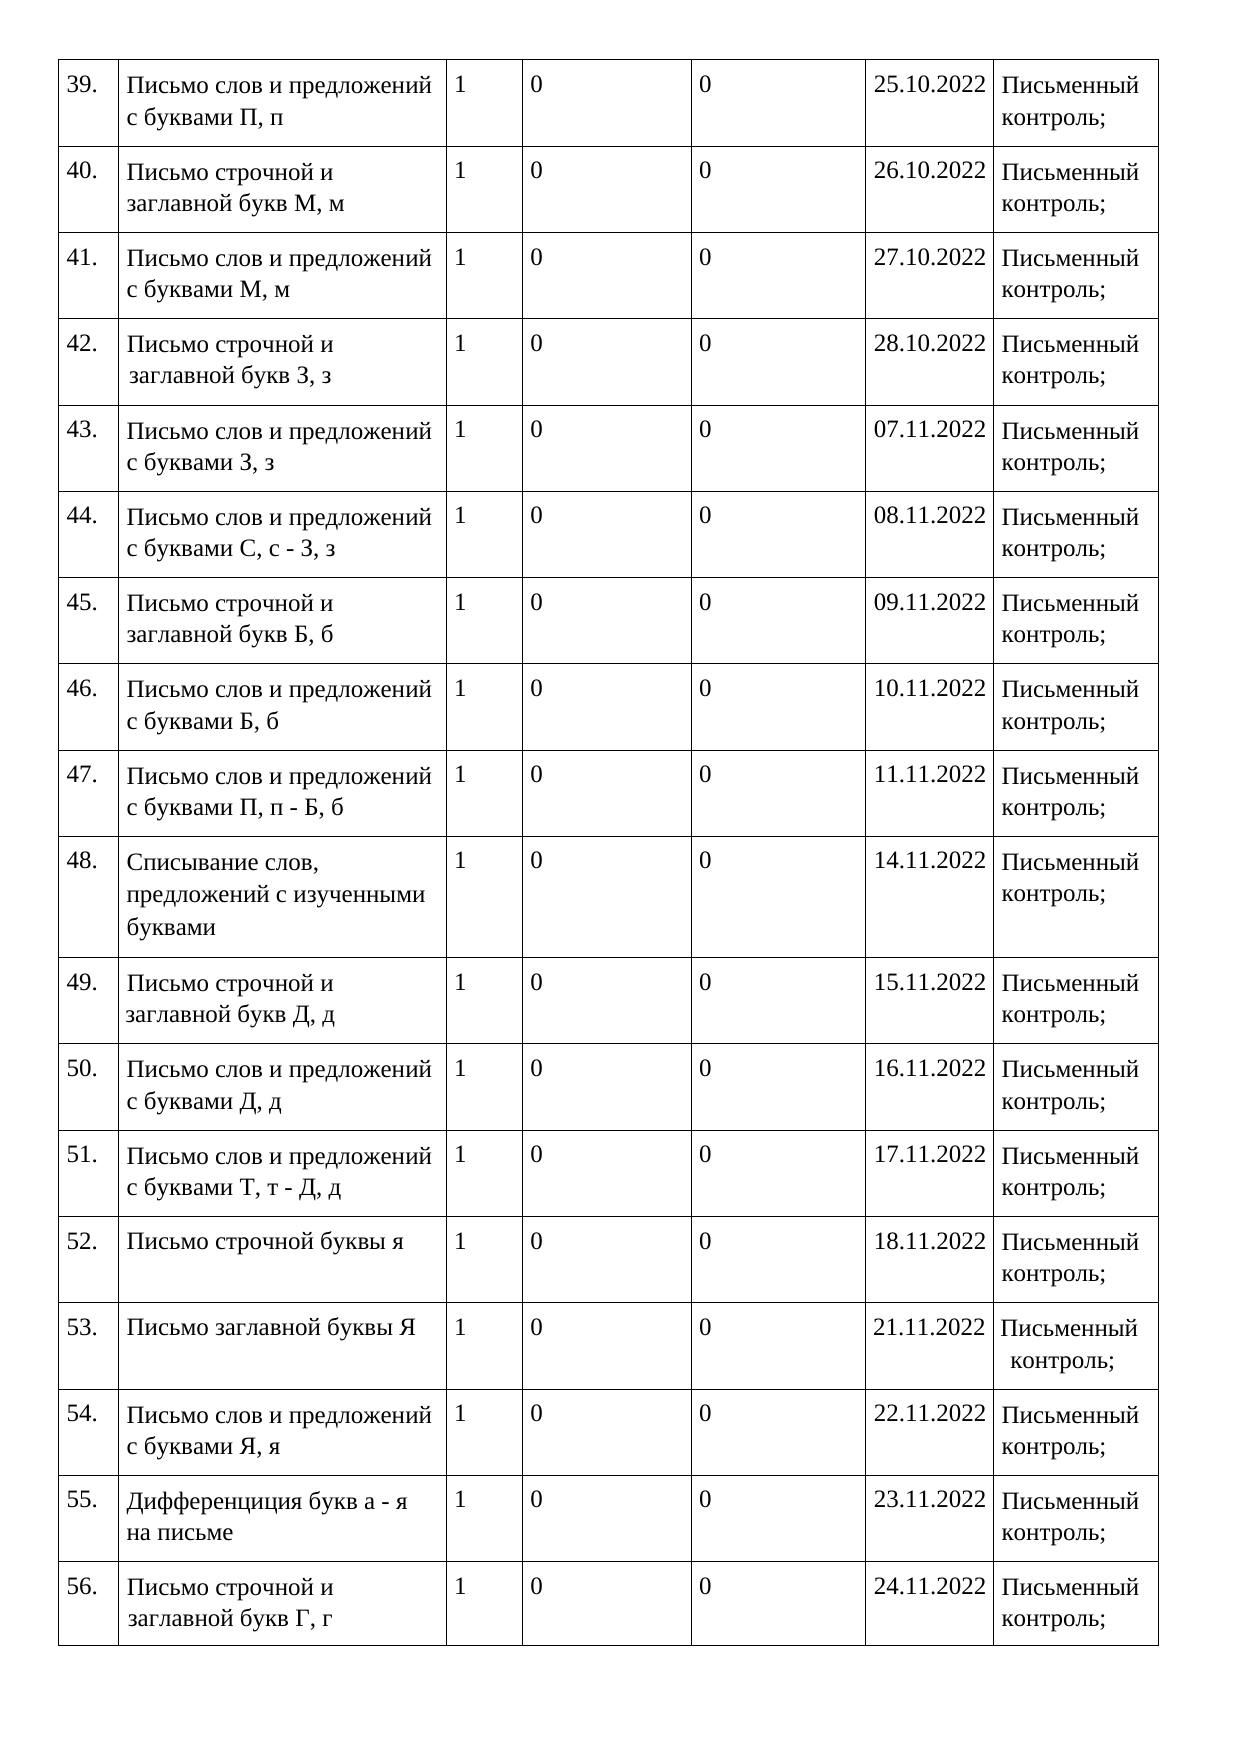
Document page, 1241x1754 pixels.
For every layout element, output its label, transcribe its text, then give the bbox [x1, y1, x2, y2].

table_cell 43. [59, 406, 118, 491]
table_cell 24.11.2022 [866, 1562, 993, 1645]
table_cell 17.11.2022 [866, 1131, 993, 1216]
table_cell 0 [523, 406, 691, 491]
table_cell 0 [692, 958, 865, 1043]
table_header 0 [523, 60, 691, 146]
table_cell 10.11.2022 [866, 664, 993, 749]
table_cell Письмо слов и предложений с буквами Т, т - Д, д [119, 1131, 446, 1216]
table_cell 0 [692, 578, 865, 663]
table_cell 0 [523, 147, 691, 232]
table_cell 0 [523, 1217, 691, 1302]
table_cell 18.11.2022 [866, 1217, 993, 1302]
table_cell Письмо заглавной буквы Я [119, 1303, 446, 1388]
table_cell 1 [447, 1044, 522, 1129]
table_cell 0 [523, 958, 691, 1043]
table_cell Письмо слов и предложений с буквами М, м [119, 233, 446, 318]
table_cell Письменный контроль; [994, 1390, 1158, 1475]
table_header 25.10.2022 [866, 60, 993, 146]
table_cell Списывание слов, предложений с изученными буквами [119, 837, 446, 957]
table_cell 1 [447, 958, 522, 1043]
table_cell 0 [692, 406, 865, 491]
table_cell 27.10.2022 [866, 233, 993, 318]
table_cell Письменный контроль; [994, 1476, 1158, 1561]
table_cell 42. [59, 319, 118, 404]
table_cell Письмо строчной и заглавной букв Д, д [119, 958, 446, 1043]
table_cell 11.11.2022 [866, 751, 993, 836]
table_cell 16.11.2022 [866, 1044, 993, 1129]
table_cell 1 [447, 837, 522, 957]
table_cell 52. [59, 1217, 118, 1302]
table_cell 51. [59, 1131, 118, 1216]
table_cell 26.10.2022 [866, 147, 993, 232]
table_header 1 [447, 60, 522, 146]
table_cell 54. [59, 1390, 118, 1475]
table_cell Письменный контроль; [994, 406, 1158, 491]
table_cell 28.10.2022 [866, 319, 993, 404]
table_cell Письмо строчной и заглавной букв Б, б [119, 578, 446, 663]
table_cell 08.11.2022 [866, 492, 993, 577]
table_cell 41. [59, 233, 118, 318]
table_cell Письмо слов и предложений с буквами Б, б [119, 664, 446, 749]
table_cell 1 [447, 492, 522, 577]
table_cell 0 [523, 1390, 691, 1475]
table_cell Письменный контроль; [994, 958, 1158, 1043]
table_cell 45. [59, 578, 118, 663]
table_cell 0 [692, 837, 865, 957]
table_cell Письменный контроль; [994, 1044, 1158, 1129]
table_cell 0 [523, 233, 691, 318]
table_cell Письменный контроль; [994, 147, 1158, 232]
table_cell 49. [59, 958, 118, 1043]
table_cell 48. [59, 837, 118, 957]
table_cell Письмо слов и предложений с буквами Д, д [119, 1044, 446, 1129]
table_cell 1 [447, 319, 522, 404]
table_cell 0 [523, 1044, 691, 1129]
table_cell 0 [692, 751, 865, 836]
table_cell 47. [59, 751, 118, 836]
table_cell 1 [447, 1476, 522, 1561]
table_cell 21.11.2022 [866, 1303, 993, 1388]
table_cell 14.11.2022 [866, 837, 993, 957]
table_cell 0 [692, 1562, 865, 1645]
table_cell 0 [523, 751, 691, 836]
table_cell 0 [523, 837, 691, 957]
table_cell 22.11.2022 [866, 1390, 993, 1475]
table_cell Письмо строчной и заглавной букв М, м [119, 147, 446, 232]
table_cell 0 [692, 1390, 865, 1475]
table_cell 1 [447, 578, 522, 663]
table_cell Письмо строчной и заглавной букв З, з [119, 319, 446, 404]
table_cell 0 [692, 1476, 865, 1561]
table_cell Письменный контроль; [994, 1217, 1158, 1302]
table_cell Дифференциция букв а - я на письме [119, 1476, 446, 1561]
table_cell Письменный контроль; [994, 751, 1158, 836]
table_cell 0 [523, 1476, 691, 1561]
table_cell Письмо слов и предложений с буквами З, з [119, 406, 446, 491]
table_cell Письмо строчной буквы я [119, 1217, 446, 1302]
table_header 39. [59, 60, 118, 146]
table_cell 15.11.2022 [866, 958, 993, 1043]
table_cell 07.11.2022 [866, 406, 993, 491]
table_cell Письменный контроль; [994, 233, 1158, 318]
table_cell 23.11.2022 [866, 1476, 993, 1561]
table_cell Письменный контроль; [994, 1562, 1158, 1645]
table_cell 1 [447, 1131, 522, 1216]
table_cell 1 [447, 406, 522, 491]
table_cell 0 [692, 319, 865, 404]
table_cell 1 [447, 1217, 522, 1302]
table_cell Письменный контроль; [994, 1131, 1158, 1216]
table_cell Письменный контроль; [994, 1303, 1158, 1388]
table_cell 0 [692, 233, 865, 318]
table_cell 0 [692, 492, 865, 577]
table_header Письмо слов и предложений с буквами П, п [119, 60, 446, 146]
table_header 0 [692, 60, 865, 146]
table_cell 0 [692, 1131, 865, 1216]
table_cell Письмо слов и предложений с буквами П, п - Б, б [119, 751, 446, 836]
table_cell 09.11.2022 [866, 578, 993, 663]
table_cell 1 [447, 1562, 522, 1645]
table_cell Письменный контроль; [994, 319, 1158, 404]
table_cell 53. [59, 1303, 118, 1388]
table_cell Письмо строчной и заглавной букв Г, г [119, 1562, 446, 1645]
table_cell 0 [523, 1131, 691, 1216]
table_cell 1 [447, 1390, 522, 1475]
table_cell 1 [447, 147, 522, 232]
table_cell 0 [523, 319, 691, 404]
table_cell 40. [59, 147, 118, 232]
table_cell 0 [523, 492, 691, 577]
table_cell 1 [447, 751, 522, 836]
table_cell 0 [692, 1044, 865, 1129]
table_cell 1 [447, 664, 522, 749]
table_cell 1 [447, 1303, 522, 1388]
table_cell 0 [523, 1303, 691, 1388]
table_cell 0 [523, 664, 691, 749]
table_cell 55. [59, 1476, 118, 1561]
table_cell 0 [692, 1217, 865, 1302]
table_cell 46. [59, 664, 118, 749]
table_cell Письменный контроль; [994, 837, 1158, 957]
table_cell 0 [523, 1562, 691, 1645]
table_cell 0 [692, 147, 865, 232]
table_cell 50. [59, 1044, 118, 1129]
table_cell Письмо слов и предложений с буквами Я, я [119, 1390, 446, 1475]
table_cell 0 [692, 1303, 865, 1388]
table_cell Письменный контроль; [994, 578, 1158, 663]
table_cell 1 [447, 233, 522, 318]
table_cell 56. [59, 1562, 118, 1645]
table_cell 0 [523, 578, 691, 663]
table_cell Письменный контроль; [994, 664, 1158, 749]
table_cell 44. [59, 492, 118, 577]
table_cell Письмо слов и предложений с буквами С, с - З, з [119, 492, 446, 577]
table_cell Письменный контроль; [994, 492, 1158, 577]
table_header Письменный контроль; [994, 60, 1158, 146]
table_cell 0 [692, 664, 865, 749]
